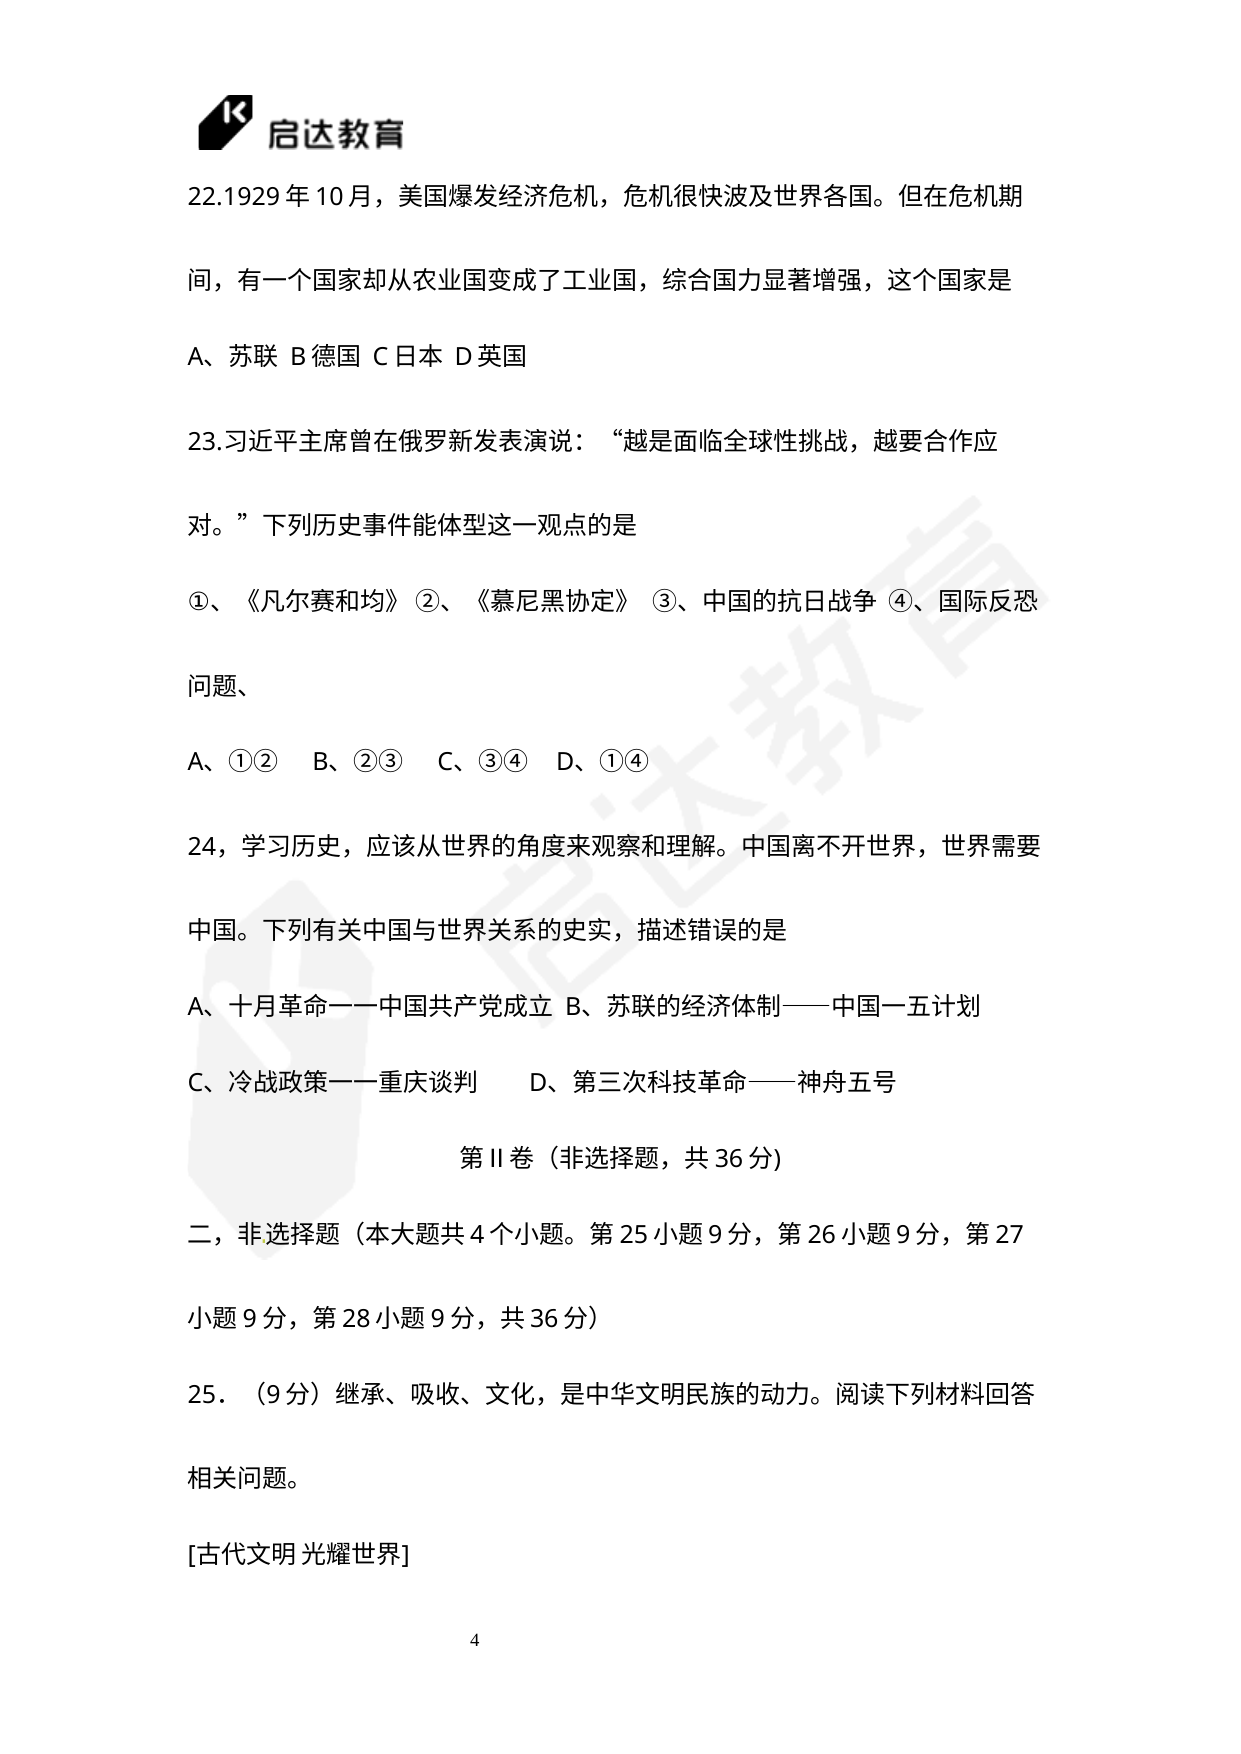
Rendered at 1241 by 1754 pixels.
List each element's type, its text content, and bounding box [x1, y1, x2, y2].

text 22.1929年10月，美国爆发经济危机，危机很快波及世界各国。但在危机期间，有一个国家却从农业国变成了工业国，综合国力显著增强，这个国家是 [187, 162, 1053, 311]
picture [198, 95, 404, 150]
text 25．（9分）继承、吸收、文化，是中华文明民族的动力。阅读下列材料回答相关问题。 [187, 1360, 1053, 1509]
text A、①② B、②③ C、③④ D、①④ 24，学习历史，应该从世界的角度来观察和理解。中国离不开世界，世界需要中国。下列有关中国与世界关系的史实，描述错误的是 [187, 727, 1053, 961]
text 第Ⅱ卷（非选择题，共36分) [187, 1124, 1053, 1189]
text [古代文明 光耀世界] [187, 1520, 1053, 1585]
text 二，非选择题（本大题共4个小题。第25小题9分，第26小题9分，第27小题9分，第28小题9分，共36分） [187, 1200, 1053, 1349]
text ①、《凡尔赛和均》 ②、《慕尼黑协定》 ③、中国的抗日战争 ④、国际反恐问题、 [187, 567, 1053, 717]
text A、苏联 B德国 C日本 D英国 23.习近平主席曾在俄罗新发表演说：“越是面临全球性挑战，越要合作应对。”下列历史事件能体型这一观点的是 [187, 322, 1053, 556]
text C、冷战政策一一重庆谈判 D、第三次科技革命——神舟五号 [187, 1048, 1053, 1113]
text A、十月革命一一中国共产党成立 B、苏联的经济体制——中国一五计划 [187, 972, 1053, 1037]
